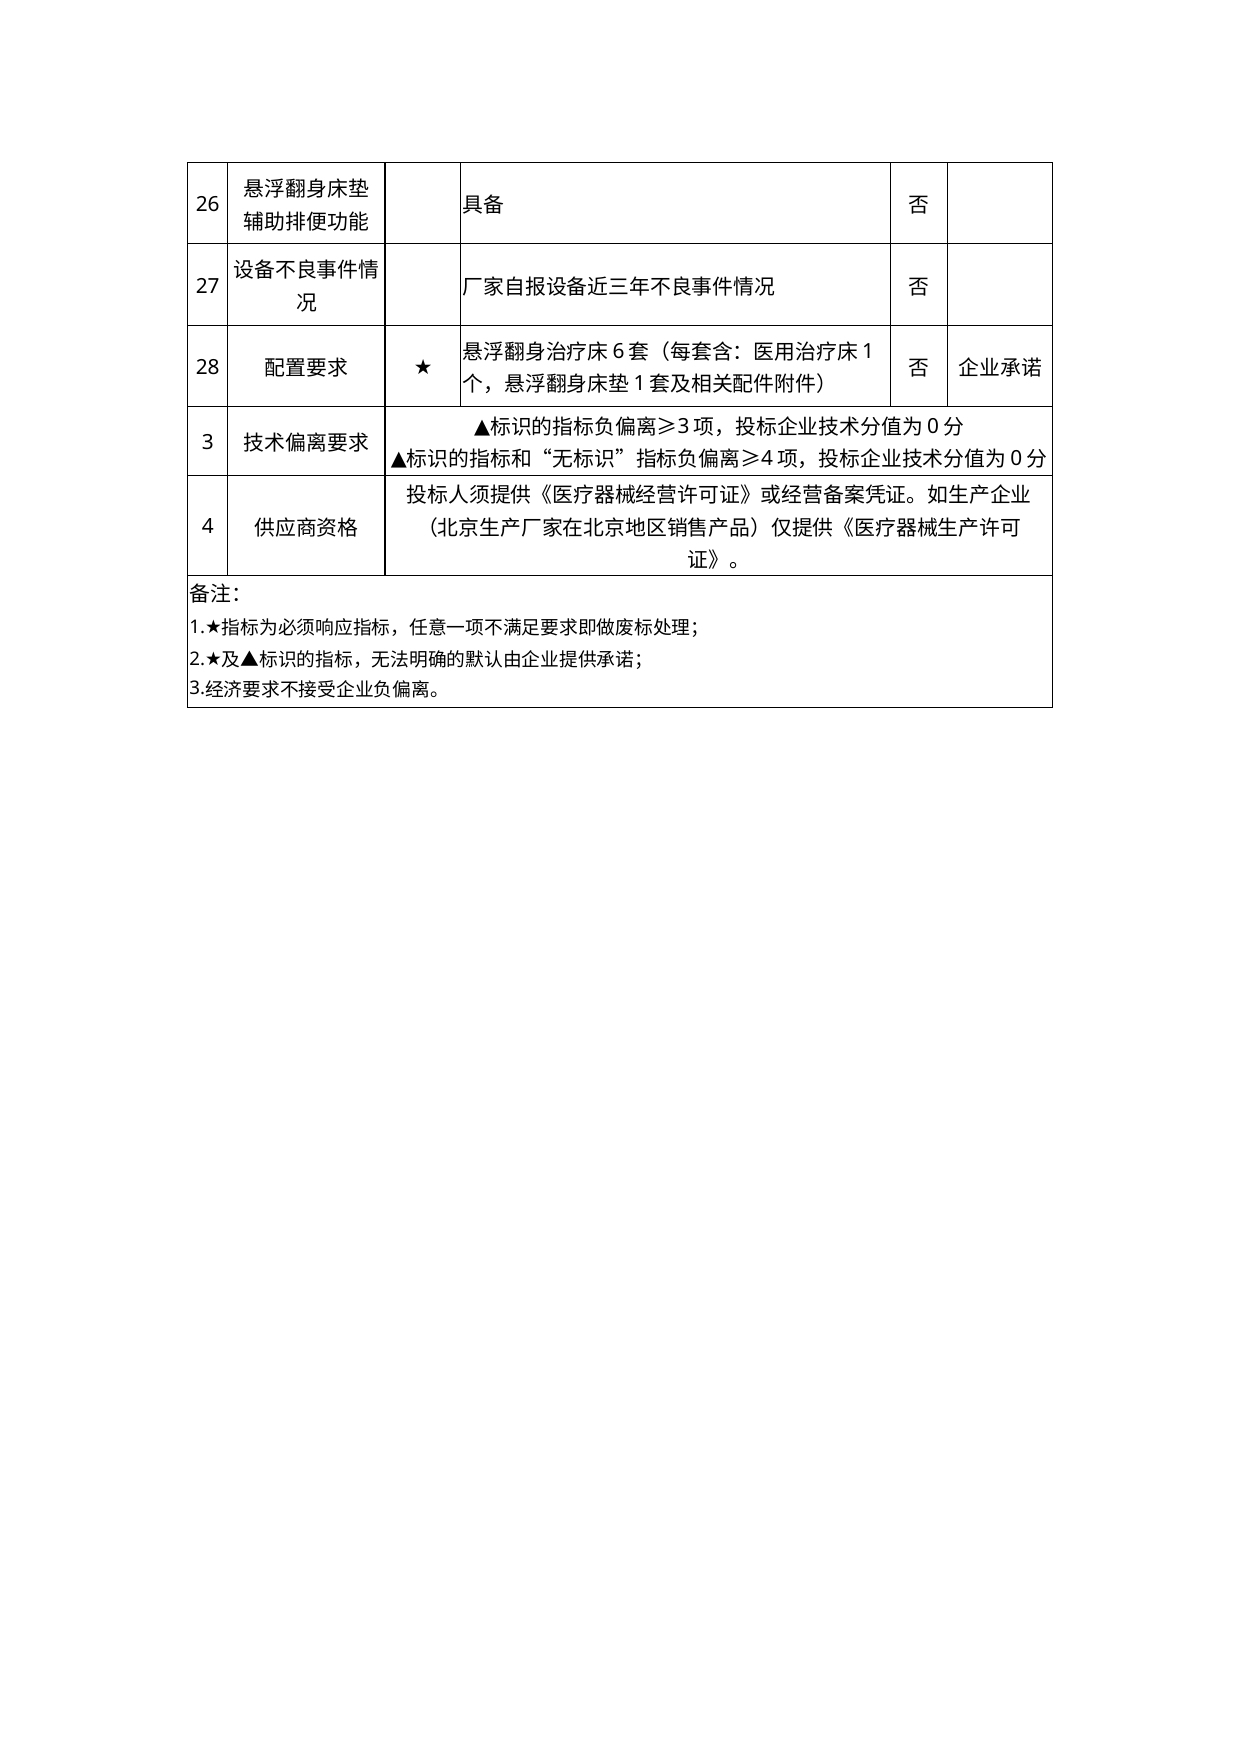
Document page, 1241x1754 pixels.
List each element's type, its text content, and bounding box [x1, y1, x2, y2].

table_cell [948, 244, 1052, 324]
table_cell 否 [891, 244, 947, 324]
table_cell 否 [891, 326, 947, 406]
table_cell [948, 163, 1052, 243]
table_cell 悬浮翻身床垫 辅助排便功能 [228, 163, 384, 243]
table_cell 企业承诺 [948, 326, 1052, 406]
table_cell 悬浮翻身治疗床6套（每套含：医用治疗床1个，悬浮翻身床垫1套及相关配件附件） [461, 326, 890, 406]
table_cell ★ [386, 326, 460, 406]
table_cell 投标人须提供《医疗器械经营许可证》或经营备案凭证。如生产企业（北京生产厂家在北京地区销售产品）仅提供《医疗器械生产许可证》。 [386, 476, 1052, 574]
table_cell 厂家自报设备近三年不良事件情况 [461, 244, 890, 324]
table_cell 具备 [461, 163, 890, 243]
table_cell 3 [188, 407, 227, 474]
table_cell 26 [188, 163, 227, 243]
table_cell 28 [188, 326, 227, 406]
table_cell [386, 244, 460, 324]
table_cell 设备不良事件情况 [228, 244, 384, 324]
table_cell [386, 163, 460, 243]
table_cell 配置要求 [228, 326, 384, 406]
table_cell 供应商资格 [228, 476, 384, 574]
table_cell 否 [891, 163, 947, 243]
table_cell ▲标识的指标负偏离≥3项，投标企业技术分值为0分 ▲标识的指标和“无标识”指标负偏离≥4项，投标企业技术分值为0分 [386, 407, 1052, 474]
table_cell 备注： 1.★指标为必须响应指标，任意一项不满足要求即做废标处理； 2.★及▲标识的指标，无法明确的默认由企业提供承诺； 3.经济要求不接受企业负偏离。 [188, 576, 1052, 707]
table_cell 27 [188, 244, 227, 324]
table_cell 4 [188, 476, 227, 574]
table_cell 技术偏离要求 [228, 407, 384, 474]
